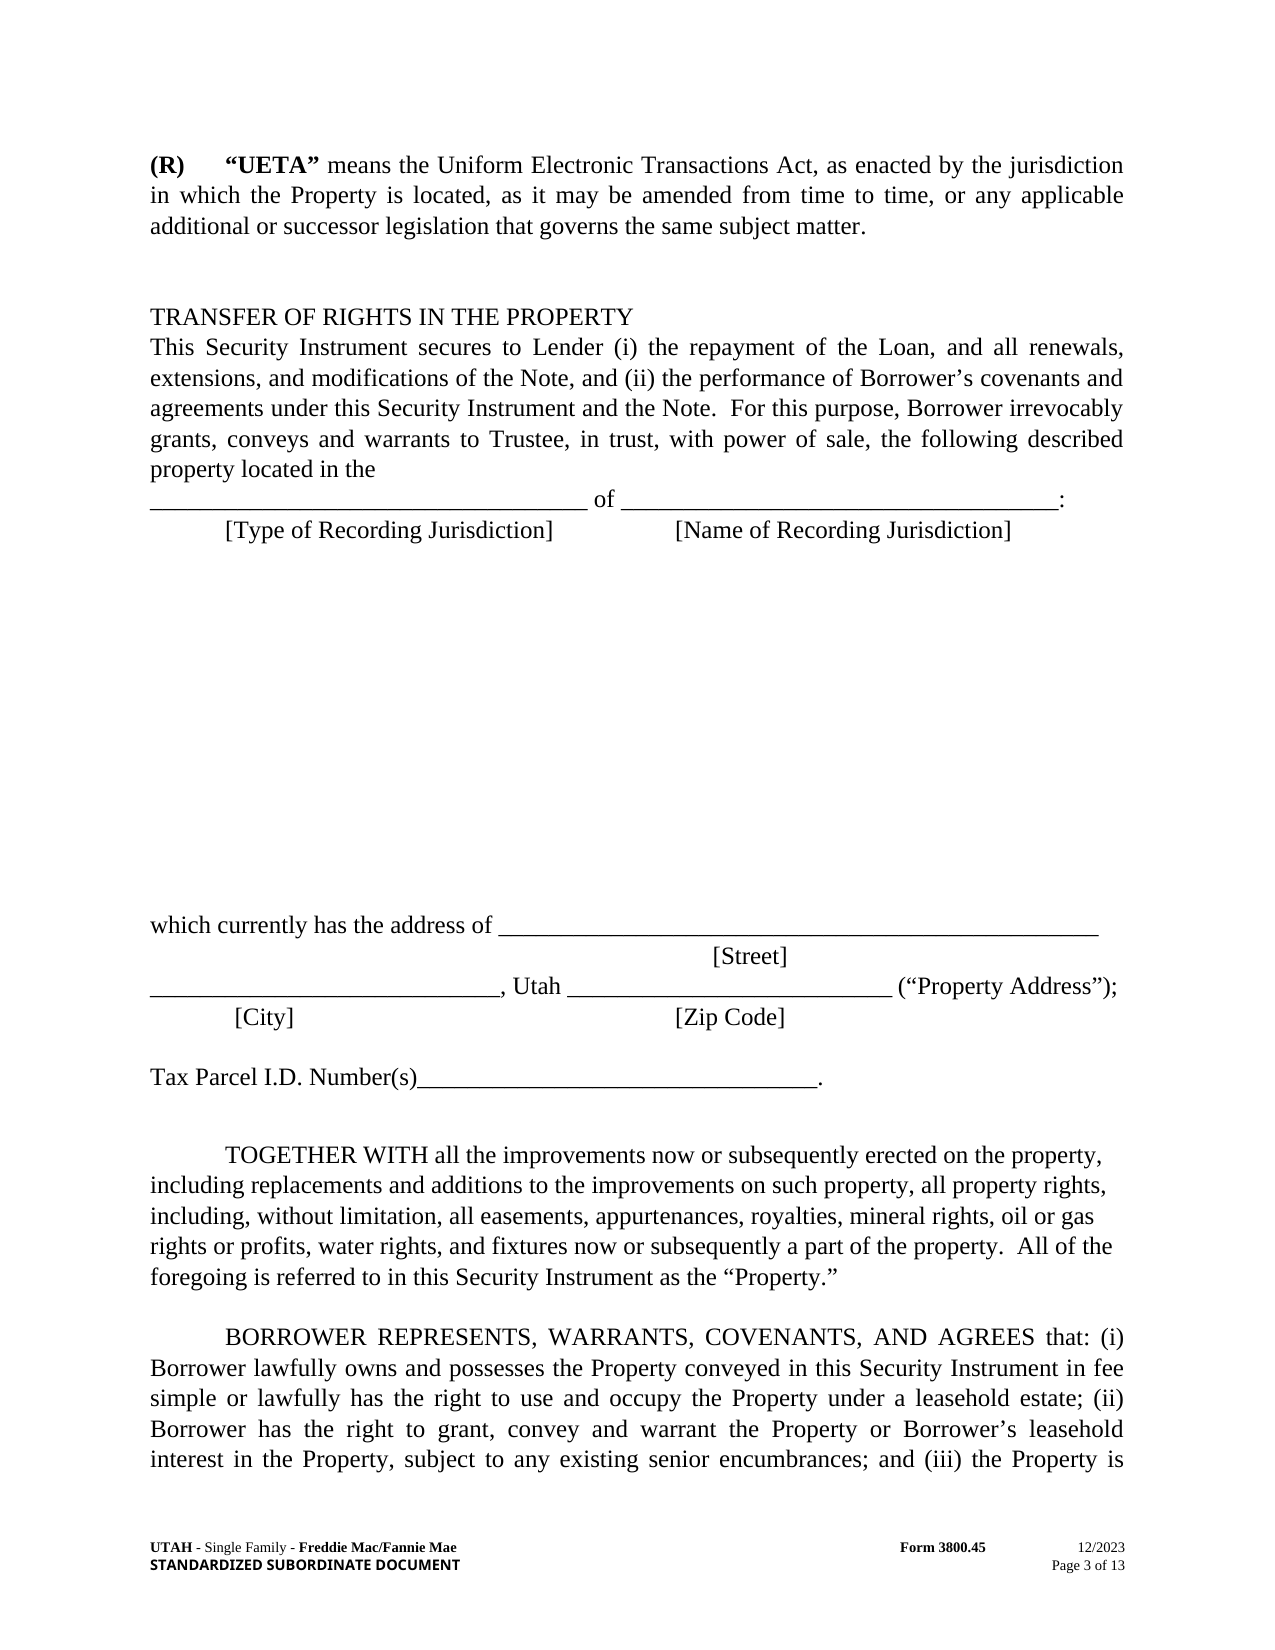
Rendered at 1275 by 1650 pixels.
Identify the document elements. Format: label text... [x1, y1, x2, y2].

text Tax Parcel I.D. Number(s)________________________________. [150, 1062, 1125, 1091]
text ____________________________, Utah __________________________ (“Property Address”); [150, 971, 1125, 1000]
text This Security Instrument secures to Lender (i) the repayment of the Loan, and all renewals, extensions, and modifications of the Note, and (ii) the performance of Borrower’s covenants and agreements under this Security Instrument and the Note. For this purpose, Borrower irrevocably grants, conveys and warrants to Trustee, in trust, with power of sale, the following described property located in the [150, 332, 1125, 483]
text (R) “UETA” means the Uniform Electronic Transactions Act, as enacted by the jurisdiction in which the Property is located, as it may be amended from time to time, or any applicable additional or successor legislation that governs the same subject matter. [150, 150, 1125, 239]
text [City] [Zip Code] [150, 1002, 1125, 1030]
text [150, 1322, 1125, 1473]
text TOGETHER WITH all the improvements now or subsequently erected on the property, including replacements and additions to the improvements on such property, all property rights, including, without limitation, all easements, appurtenances, royalties, mineral rights, oil or gas rights or profits, water rights, and fixtures now or subsequently a part of the property. All of the foregoing is referred to in this Security Instrument as the “Property.” [150, 1140, 1125, 1290]
text TRANSFER OF RIGHTS IN THE PROPERTY [150, 302, 1125, 331]
text [Street] [525, 941, 1125, 969]
text ___________________________________ of ___________________________________: [150, 484, 1125, 513]
text which currently has the address of ________________________________________________ [150, 910, 1125, 939]
text [Type of Recording Jurisdiction] [Name of Recording Jurisdiction] [150, 515, 1125, 544]
